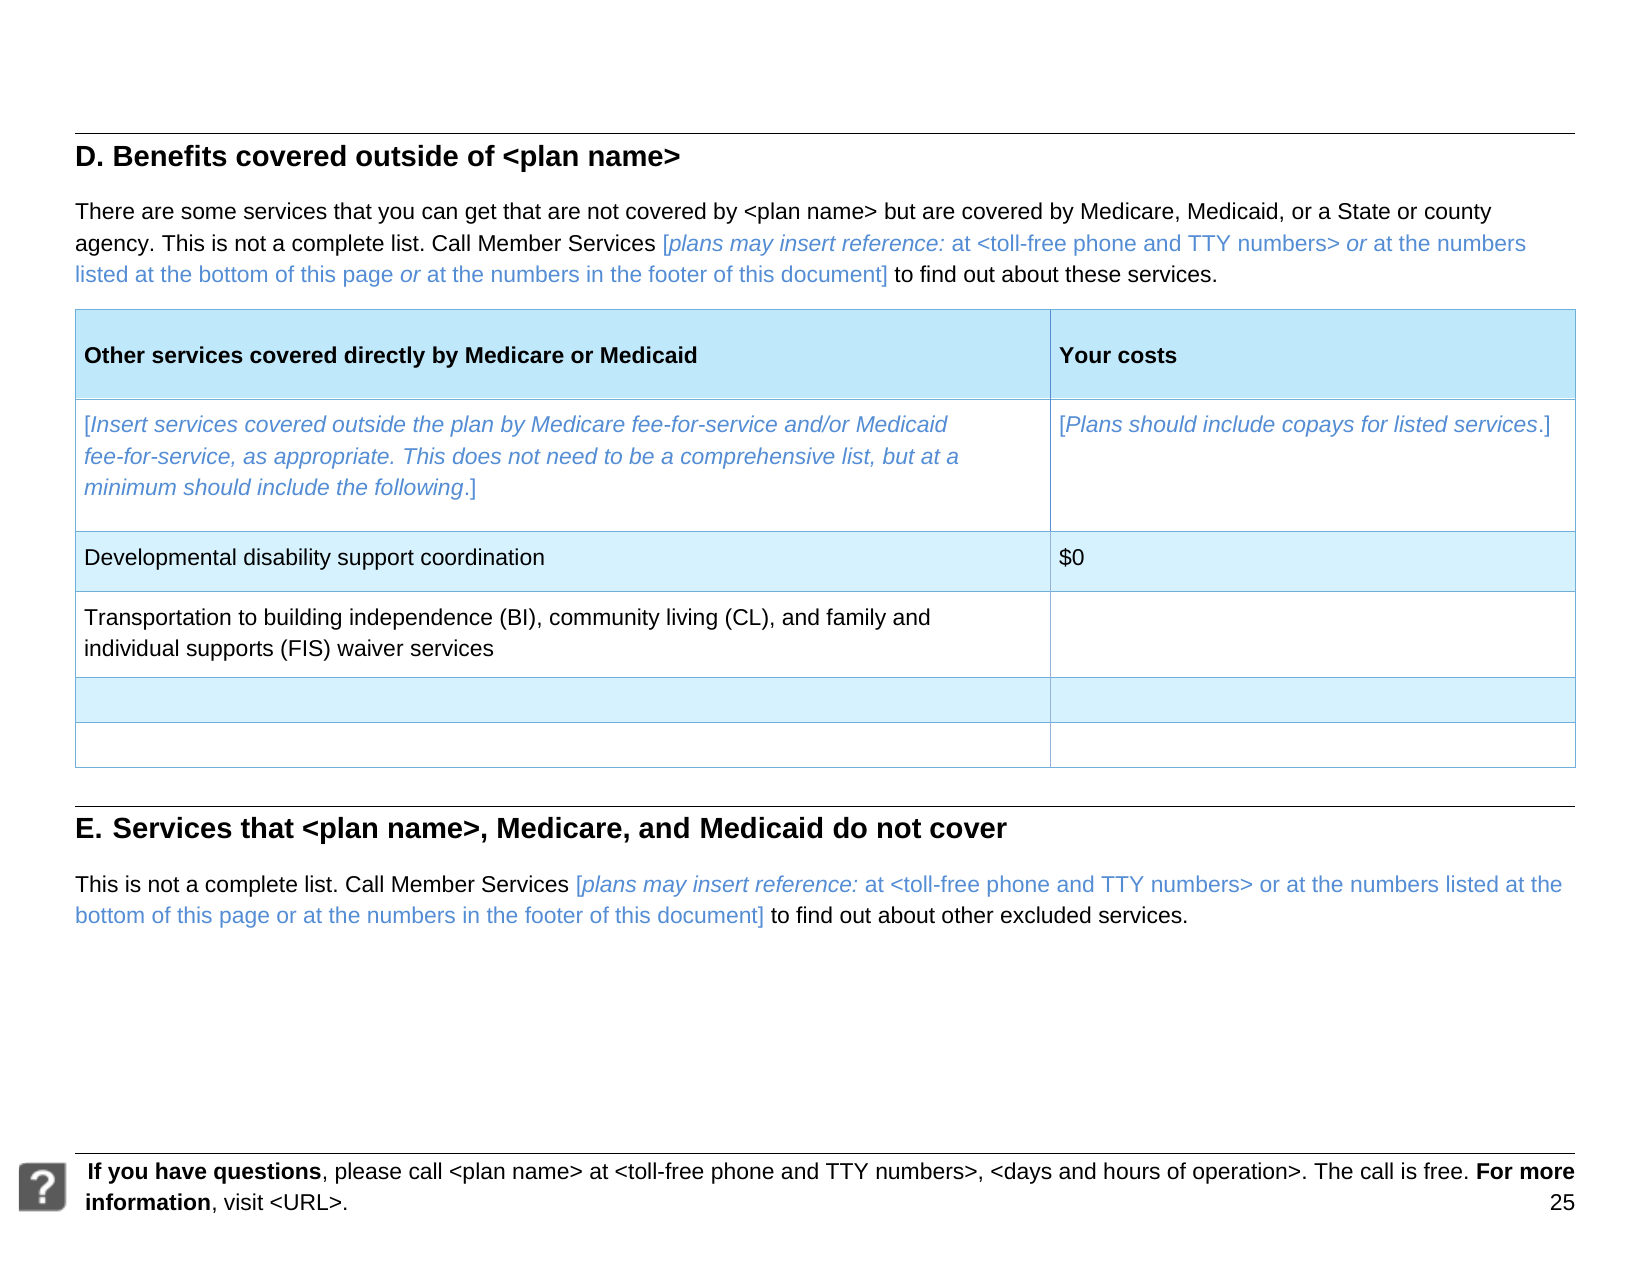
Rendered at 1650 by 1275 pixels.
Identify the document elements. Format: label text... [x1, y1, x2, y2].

picture [18, 1162, 68, 1213]
table_cell [Plans should include copays for listed services.] [1051, 400, 1575, 531]
table_cell $0 [1051, 532, 1575, 591]
table_cell Developmental disability support coordination [76, 532, 1050, 591]
table_cell Transportation to building independence (BI), community living (CL), and family and individual supports (FIS) waiver services [76, 592, 1050, 677]
table_cell [1051, 723, 1575, 767]
table_header Your costs [1051, 310, 1575, 398]
text There are some services that you can get that are not covered by <plan name> but are covered by Medicare, Medicaid, or a State or county agency. This is not a complete list. Call Member Services [plans may insert reference: at <toll-free phone and TTY numbers> or at the numbers listed at the bottom of this page or at the numbers in the footer of this document] to find out about these services. [75, 195, 1575, 288]
table_cell [76, 678, 1050, 722]
table_cell [Insert services covered outside the plan by Medicare fee-for-service and/or Medicaid fee-for-service, as appropriate. This does not need to be a comprehensive list, but at a minimum should include the following.] [76, 400, 1050, 531]
table_cell [76, 723, 1050, 767]
table_header Other services covered directly by Medicare or Medicaid [76, 310, 1050, 398]
table_cell [1051, 592, 1575, 677]
subtitle Benefits covered outside of <plan name> [75, 134, 1575, 174]
subtitle Services that <plan name>, Medicare, and Medicaid do not cover [75, 807, 1575, 846]
table_cell [1051, 678, 1575, 722]
text This is not a complete list. Call Member Services [plans may insert reference: at <toll-free phone and TTY numbers> or at the numbers listed at the bottom of this page or at the numbers in the footer of this document] to find out about other excluded services. [75, 867, 1575, 929]
